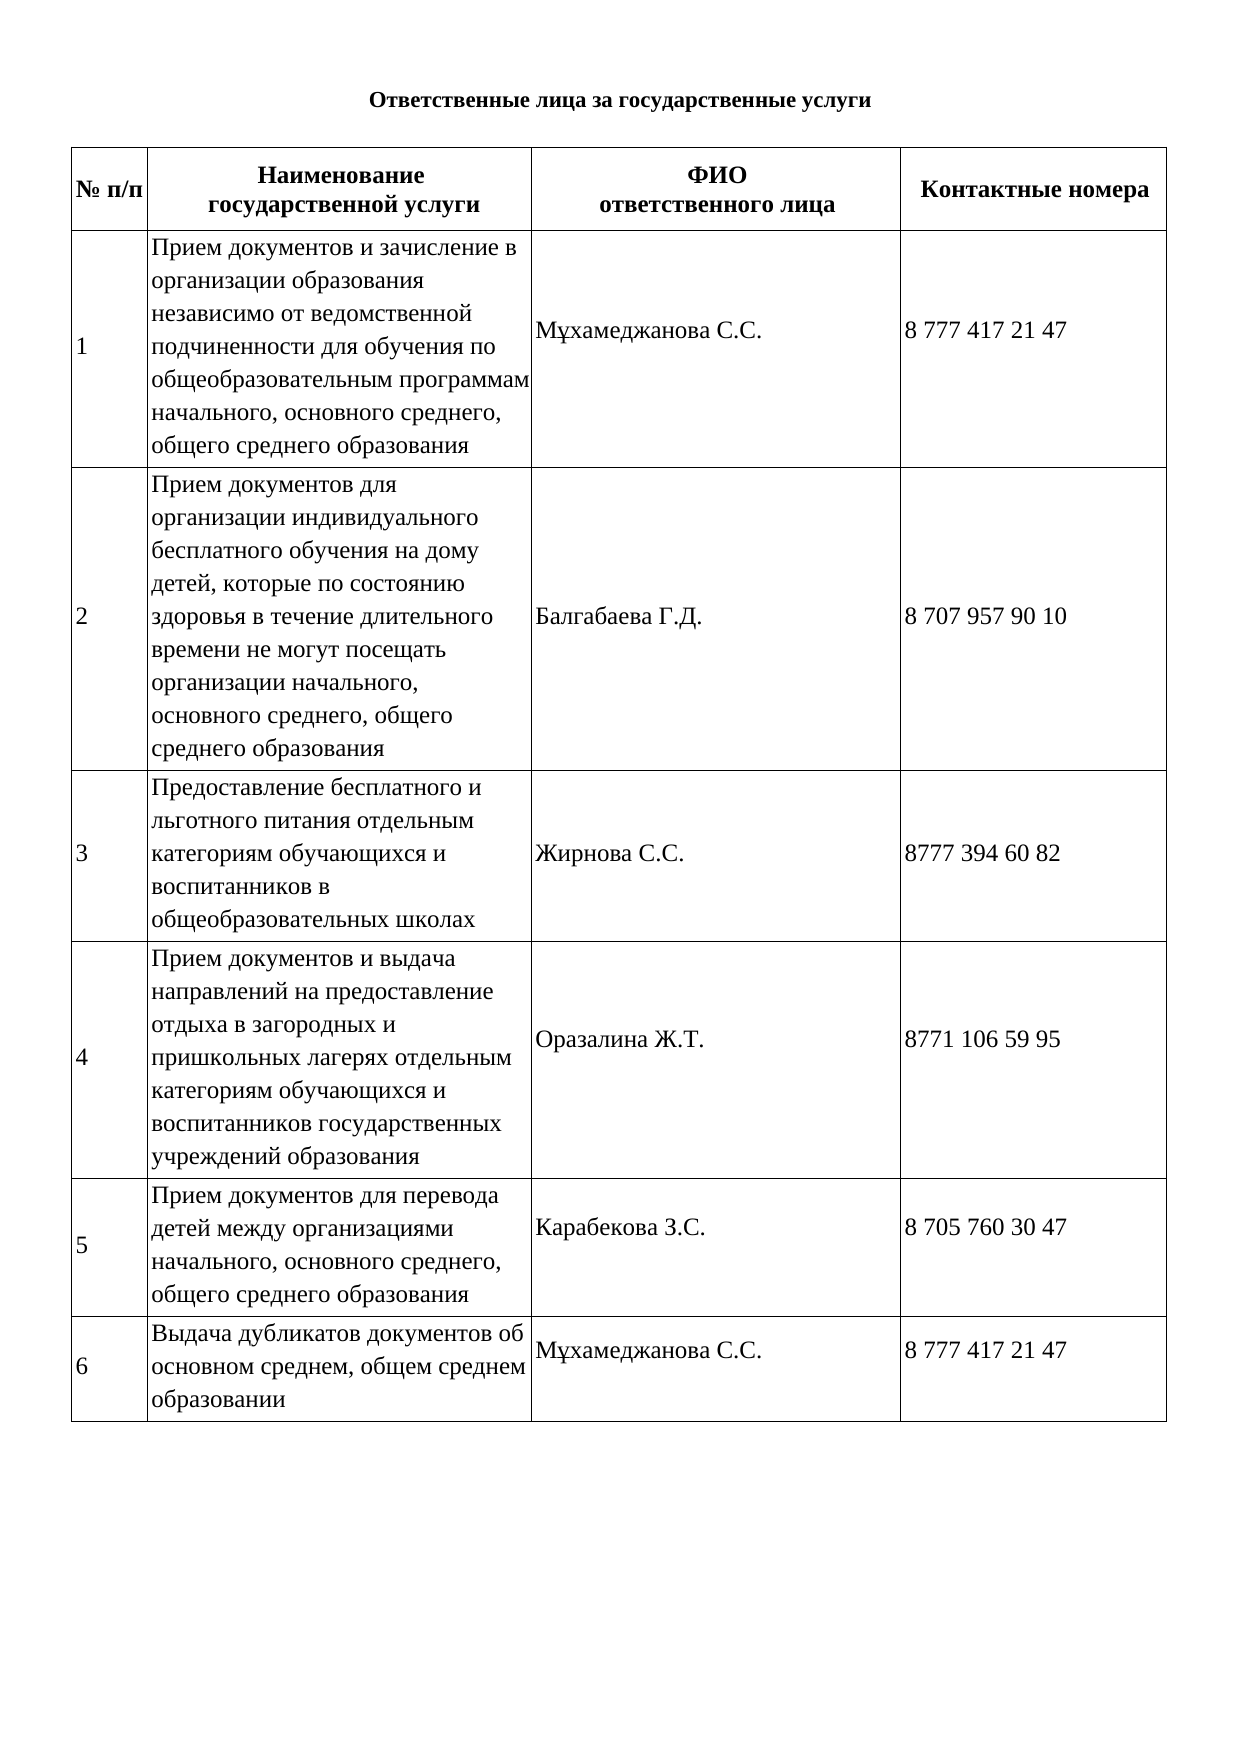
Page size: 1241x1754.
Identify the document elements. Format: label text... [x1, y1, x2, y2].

table_cell 8 777 417 21 47 [901, 1317, 1166, 1421]
table_cell Жирнова С.С. [532, 771, 900, 941]
table_cell 2 [72, 468, 147, 770]
table_cell Прием документов и зачисление в организации образования независимо от ведомственной подчиненности для обучения по общеобразовательным программам начального, основного среднего, общего среднего образования [148, 231, 531, 467]
table_cell Прием документов для перевода детей между организациями начального, основного среднего, общего среднего образования [148, 1179, 531, 1316]
table_header ФИО ответственного лица [532, 148, 900, 230]
table_cell Мұхамеджанова С.С. [532, 231, 900, 467]
table_cell 4 [72, 942, 147, 1178]
table_cell 8777 394 60 82 [901, 771, 1166, 941]
text Ответственные лица за государственные услуги [59, 86, 1181, 112]
table_cell Оразалина Ж.Т. [532, 942, 900, 1178]
table_cell Выдача дубликатов документов об основном среднем, общем среднем образовании [148, 1317, 531, 1421]
table_cell 8771 106 59 95 [901, 942, 1166, 1178]
table_cell Прием документов для организации индивидуального бесплатного обучения на дому детей, которые по состоянию здоровья в течение длительного времени не могут посещать организации начального, основного среднего, общего среднего образования [148, 468, 531, 770]
table_cell 8 707 957 90 10 [901, 468, 1166, 770]
table_header № п/п [72, 148, 147, 230]
table_cell 8 705 760 30 47 [901, 1179, 1166, 1316]
table_cell 1 [72, 231, 147, 467]
table_cell Балгабаева Г.Д. [532, 468, 900, 770]
table_cell Мұхамеджанова С.С. [532, 1317, 900, 1421]
table_header Наименование государственной услуги [148, 148, 531, 230]
table_cell 3 [72, 771, 147, 941]
table_header Контактные номера [901, 148, 1166, 230]
table_cell 6 [72, 1317, 147, 1421]
table_cell 8 777 417 21 47 [901, 231, 1166, 467]
table_cell Прием документов и выдача направлений на предоставление отдыха в загородных и пришкольных лагерях отдельным категориям обучающихся и воспитанников государственных учреждений образования [148, 942, 531, 1178]
table_cell Карабекова З.С. [532, 1179, 900, 1316]
table_cell Предоставление бесплатного и льготного питания отдельным категориям обучающихся и воспитанников в общеобразовательных школах [148, 771, 531, 941]
table_cell 5 [72, 1179, 147, 1316]
